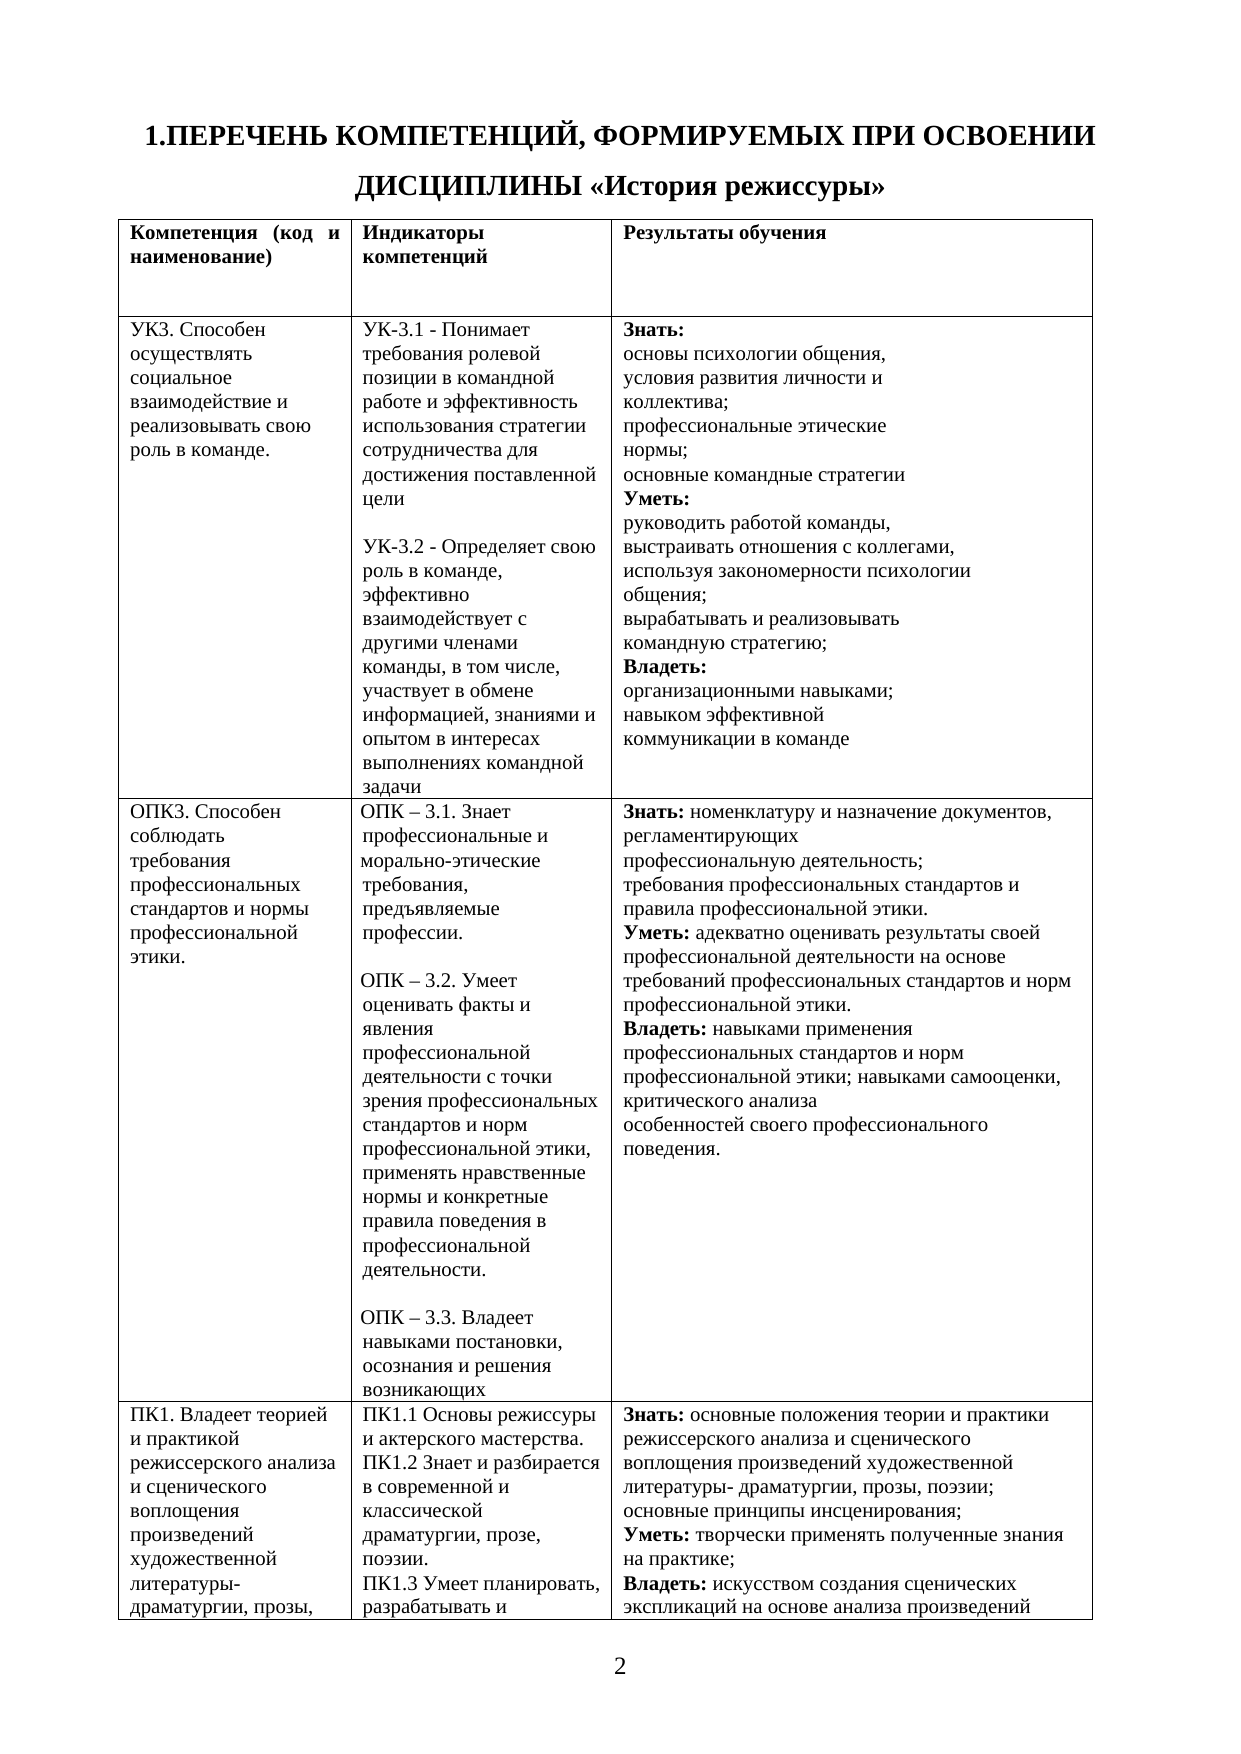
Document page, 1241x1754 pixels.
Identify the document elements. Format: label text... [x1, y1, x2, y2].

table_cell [119, 1402, 351, 1618]
text 1.ПЕРЕЧЕНЬ КОМПЕТЕНЦИЙ, ФОРМИРУЕМЫХ ПРИ ОСВОЕНИИ ДИСЦИПЛИНЫ «История режиссуры» [118, 118, 1122, 202]
table_header Индикаторы компетенций [352, 220, 611, 316]
table_cell Знать: номенклатуру и назначение документов, регламентирующих профессиональную деятельность; требования профессиональных стандартов и правила профессиональной этики. Уметь: адекватно оценивать результаты своей профессиональной деятельности на основе требований профессиональных стандартов и норм профессиональной этики. Владеть: навыками применения профессиональных стандартов и норм профессиональной этики; навыками самооценки, критического анализа особенностей своего профессионального поведения. [612, 799, 1092, 1401]
table_cell УК-3.1 - Понимает требования ролевой позиции в командной работе и эффективность использования стратегии сотрудничества для достижения поставленной цели УК-3.2 - Определяет свою роль в команде, эффективно взаимодействует с другими членами команды, в том числе, участвует в обмене информацией, знаниями и опытом в интересах выполнениях командной задачи [352, 317, 611, 798]
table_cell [352, 1402, 611, 1618]
table_cell Знать: основы психологии общения, условия развития личности и коллектива; профессиональные этические нормы; основные командные стратегии Уметь: руководить работой команды, выстраивать отношения с коллегами, используя закономерности психологии общения; вырабатывать и реализовывать командную стратегию; Владеть: организационными навыками; навыком эффективной коммуникации в команде [612, 317, 1092, 798]
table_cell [612, 1402, 1092, 1618]
table_cell ОПК – 3.1. Знает профессиональные и морально-этические требования, предъявляемые профессии. ОПК – 3.2. Умеет оценивать факты и явления профессиональной деятельности с точки зрения профессиональных стандартов и норм профессиональной этики, применять нравственные нормы и конкретные правила поведения в профессиональной деятельности. ОПК – 3.3. Владеет навыками постановки, осознания и решения возникающих [352, 799, 611, 1401]
table_header Компетенция (код и наименование) [119, 220, 351, 316]
table_cell УК3. Способен осуществлять социальное взаимодействие и реализовывать свою роль в команде. [119, 317, 351, 798]
table_cell ОПК3. Способен соблюдать требования профессиональных стандартов и нормы профессиональной этики. [119, 799, 351, 1401]
table_header Результаты обучения [612, 220, 1092, 316]
